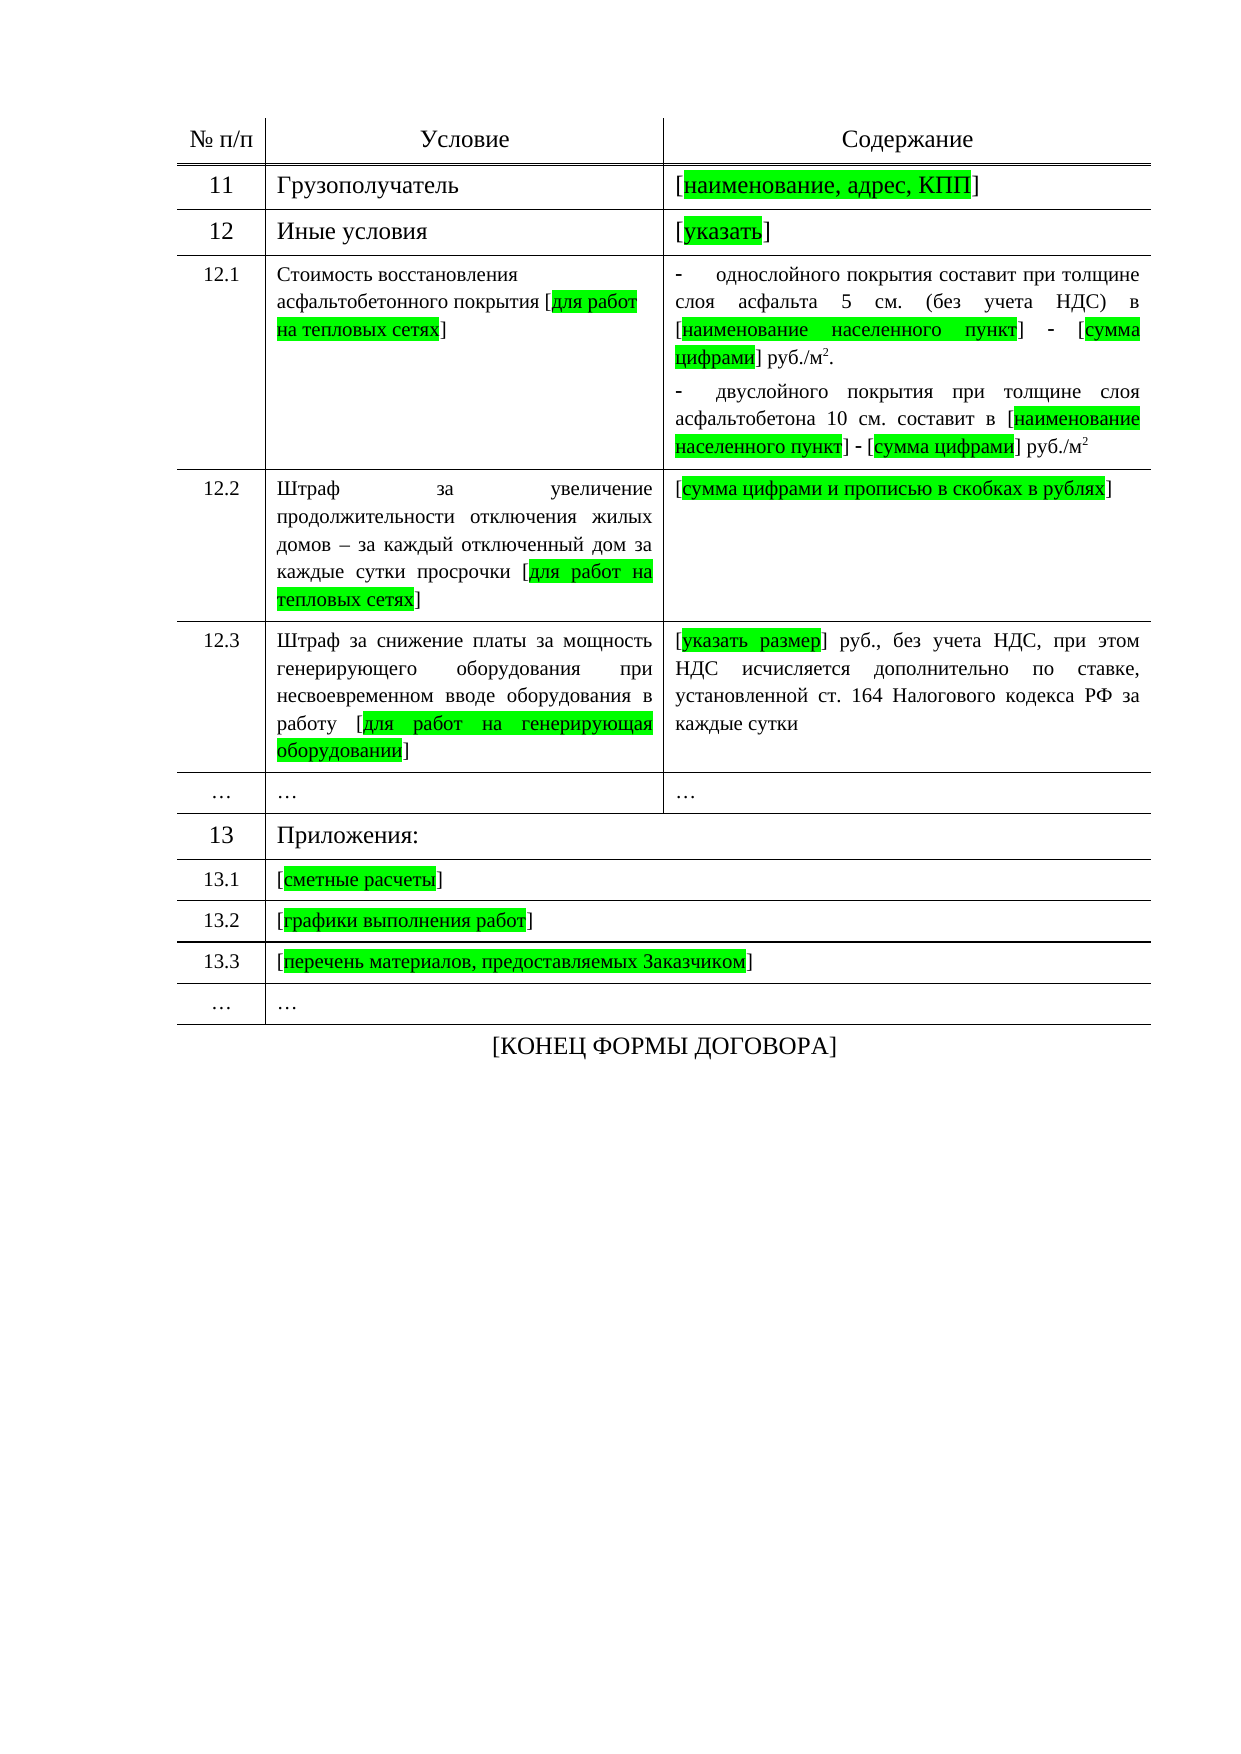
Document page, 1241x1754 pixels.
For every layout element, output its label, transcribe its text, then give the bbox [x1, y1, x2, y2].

table_cell 12.1 [177, 256, 265, 469]
table_cell … [664, 773, 1151, 813]
table_cell Иные условия [266, 210, 663, 254]
table_cell 13 [177, 814, 265, 859]
table_header № п/п [177, 118, 265, 163]
table_cell … [177, 984, 265, 1024]
title [КОНЕЦ ФОРМЫ ДОГОВОРА] [177, 1031, 1152, 1060]
table_cell [перечень материалов, предоставляемых Заказчиком] [266, 943, 1151, 983]
table_cell [указать размер] руб., без учета НДС, при этом НДС исчисляется дополнительно по ставке, установленной ст. 164 Налогового кодекса РФ за каждые сутки [664, 622, 1151, 772]
table_cell [графики выполнения работ] [266, 901, 1151, 941]
table_cell [указать] [664, 210, 1151, 254]
table_cell Приложения: [266, 814, 1151, 859]
table_cell [наименование, адрес, КПП] [664, 166, 1151, 209]
table_cell [сметные расчеты] [266, 860, 1151, 900]
table_cell … [266, 984, 1151, 1024]
table_cell 13.2 [177, 901, 265, 941]
table_cell Штраф за снижение платы за мощность генерирующего оборудования при несвоевременном вводе оборудования в работу [для работ на генерирующая оборудовании] [266, 622, 663, 772]
table_cell Штраф за увеличение продолжительности отключения жилых домов – за каждый отключенный дом за каждые сутки просрочки [для работ на тепловых сетях] [266, 470, 663, 621]
table_cell Стоимость восстановления асфальтобетонного покрытия [для работ на тепловых сетях] [266, 256, 663, 469]
table_cell Грузополучатель [266, 166, 663, 209]
table_cell 12 [177, 210, 265, 254]
table_cell 13.3 [177, 943, 265, 983]
table_cell … [177, 773, 265, 813]
table_header Содержание [664, 118, 1151, 163]
table_cell 13.1 [177, 860, 265, 900]
table_cell однослойного покрытия составит при толщине слоя асфальта 5 см. (без учета НДС) в [наименование населенного пункт] [сумма цифрами] руб./м2. двуслойного покрытия при толщине слоя асфальтобетона 10 см. составит в [наименование населенного пункт] [сумма цифрами] руб./м2 [664, 256, 1151, 469]
table_cell [сумма цифрами и прописью в скобках в рублях] [664, 470, 1151, 621]
table_cell … [266, 773, 663, 813]
table_cell 11 [177, 166, 265, 209]
table_cell 12.3 [177, 622, 265, 772]
table_header Условие [266, 118, 663, 163]
table_cell 12.2 [177, 470, 265, 621]
